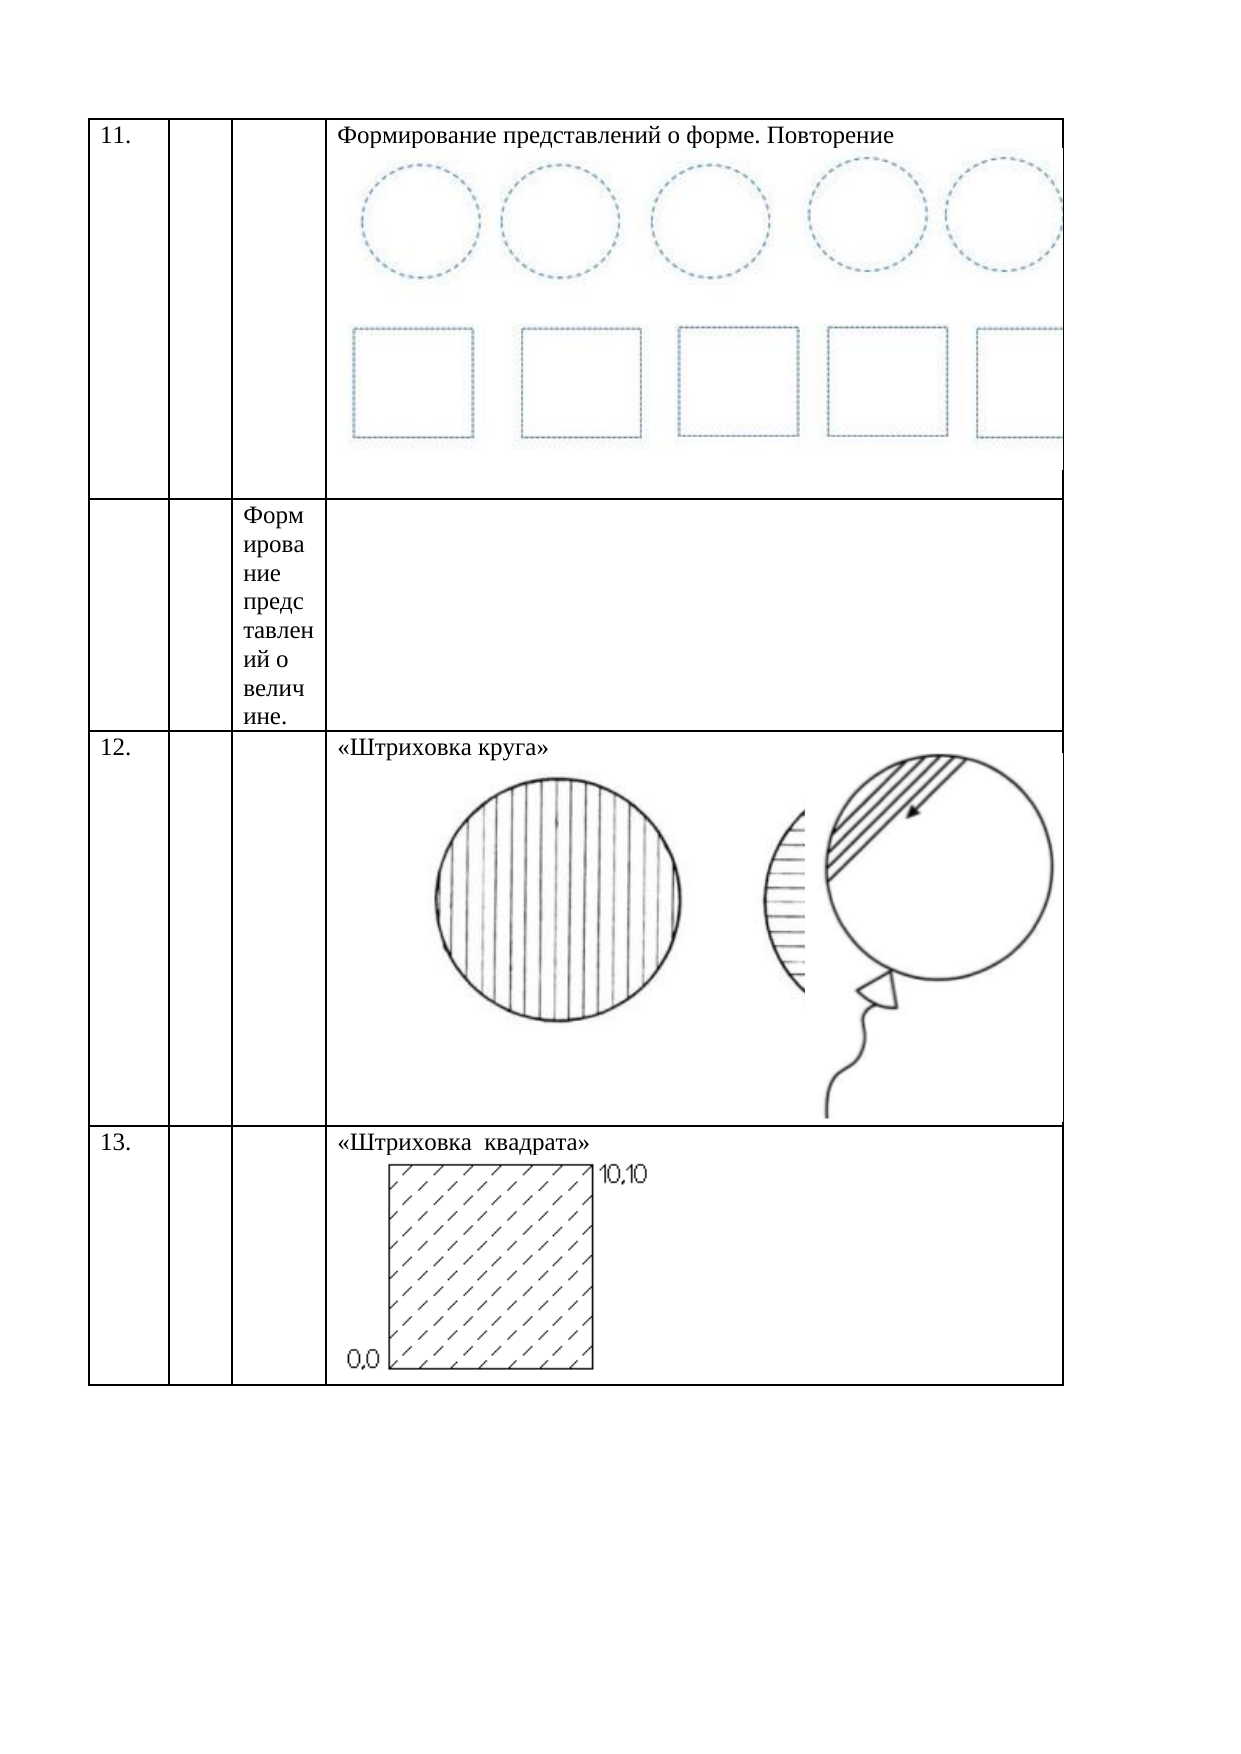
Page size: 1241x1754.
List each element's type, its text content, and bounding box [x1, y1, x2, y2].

table_cell [90, 120, 168, 498]
table_cell [90, 1127, 168, 1384]
table_cell [327, 500, 1062, 730]
table_cell [90, 732, 168, 1125]
table_cell [233, 1127, 325, 1384]
picture [337, 1155, 661, 1384]
table_cell Формирование представлений о величине. [233, 500, 325, 730]
picture [427, 753, 1063, 1122]
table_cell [327, 1127, 1062, 1384]
table_cell [233, 120, 325, 498]
table_cell [170, 732, 231, 1125]
table_cell [170, 1127, 231, 1384]
picture [337, 148, 1063, 470]
table_cell Формирование представлений о форме. Повторение [327, 120, 1062, 498]
table_cell «Штриховка круга» [327, 732, 1062, 1125]
table_cell [170, 500, 231, 730]
table_cell [90, 500, 168, 730]
table_cell [170, 120, 231, 498]
table_cell [233, 732, 325, 1125]
